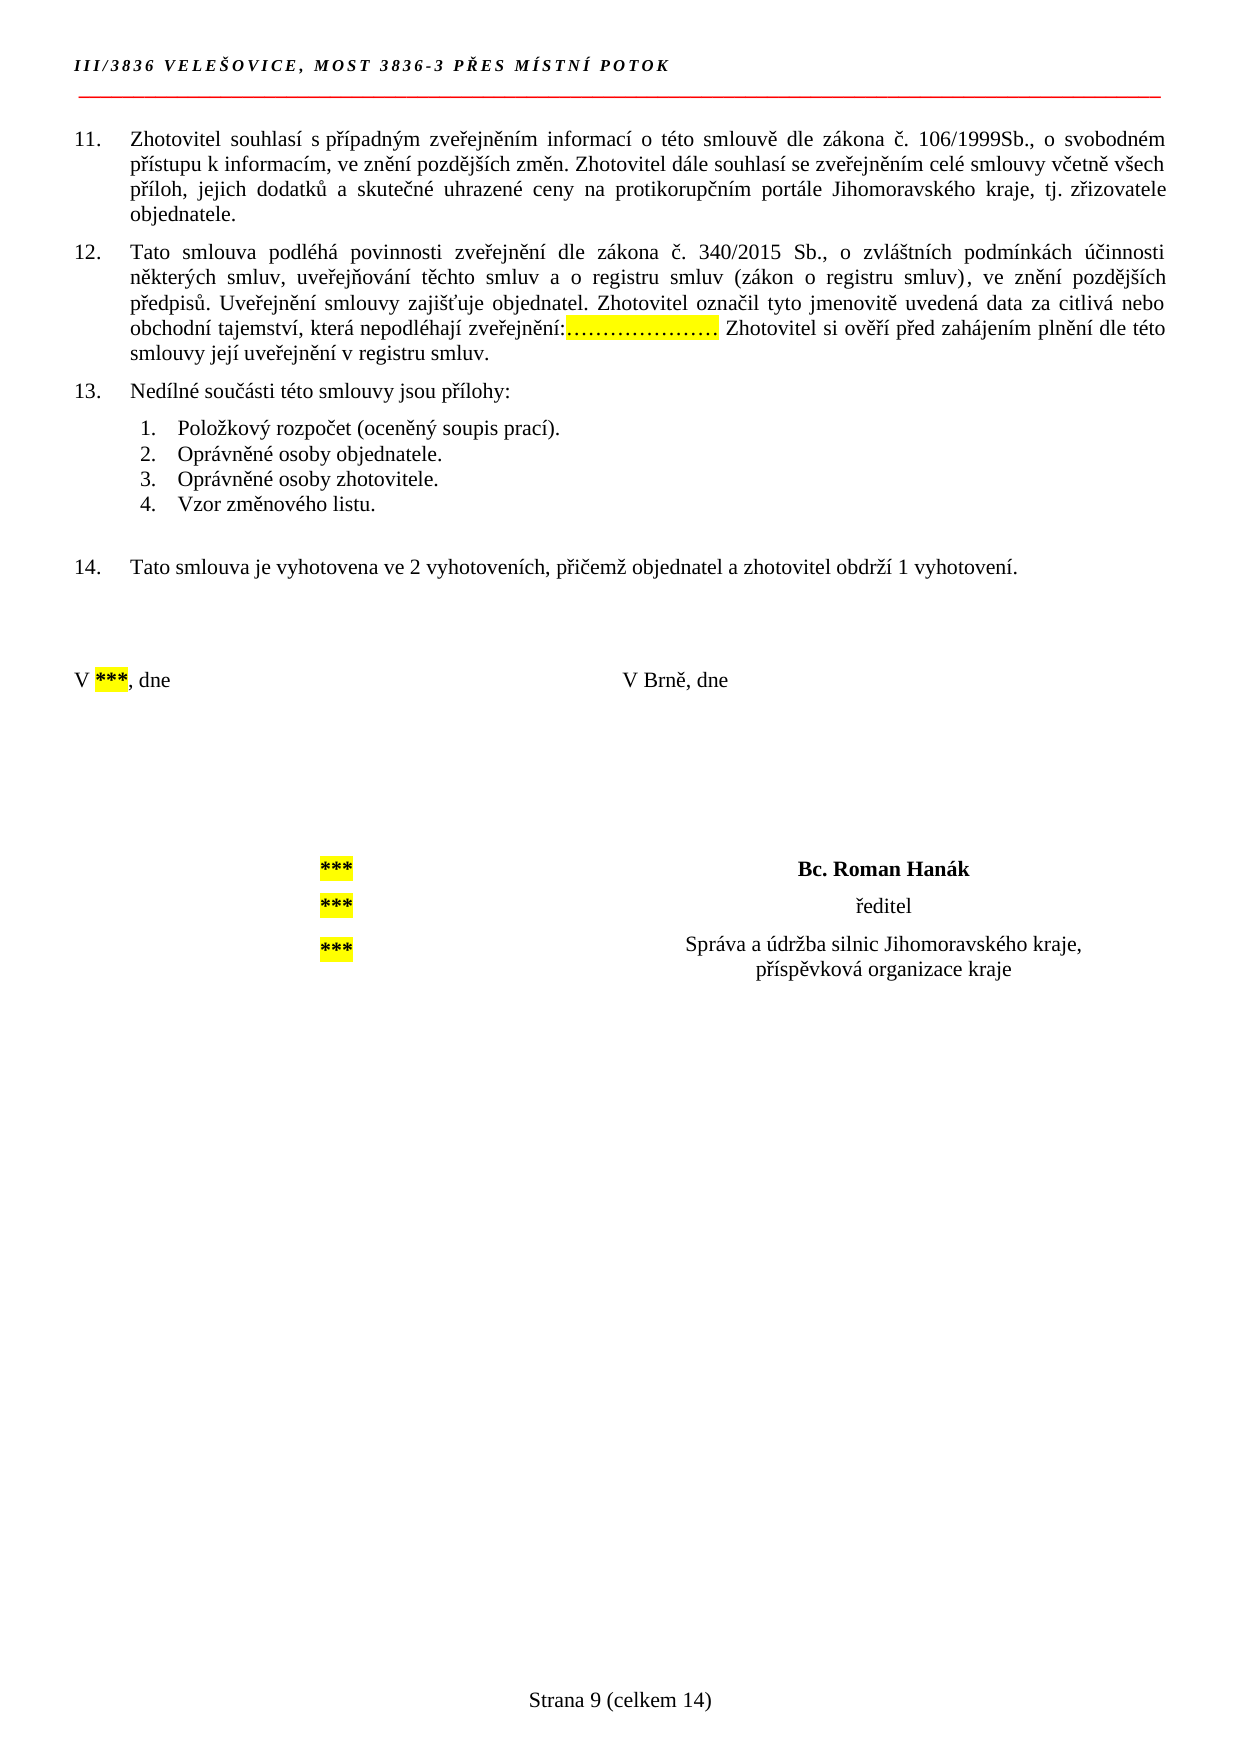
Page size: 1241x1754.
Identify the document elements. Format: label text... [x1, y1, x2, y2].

list Tato smlouva podléhá povinnosti zveřejnění dle zákona č. 340/2015 Sb., o zvláštních podmínkách účinnosti některých smluv, uveřejňování těchto smluv a o registru smluv (zákon o registru smluv), ve znění pozdějších předpisů. Uveřejnění smlouvy zajišťuje objednatel. Zhotovitel označil tyto jmenovitě uvedená data za citlivá nebo obchodní tajemství, která nepodléhají zveřejnění:………………… Zhotovitel si ověří před zahájením plnění dle této smlouvy její uveřejnění v registru smluv. [74, 239, 1166, 365]
table_cell ředitel [610, 893, 1157, 931]
list Oprávněné osoby zhotovitele. [140, 466, 1166, 491]
table_cell *** [63, 893, 610, 931]
table_cell Bc. Roman Hanák [610, 856, 1157, 893]
table_cell Správa a údržba silnic Jihomoravského kraje, příspěvková organizace kraje [610, 931, 1157, 981]
table_header V Brně, dne [611, 592, 1159, 856]
table_cell *** [63, 931, 610, 981]
list Položkový rozpočet (oceněný soupis prací). [140, 415, 1166, 441]
table_header V ***, dne [63, 592, 611, 856]
list Oprávněné osoby objednatele. [140, 441, 1166, 466]
list Tato smlouva je vyhotovena ve 2 vyhotoveních, přičemž objednatel a zhotovitel obdrží 1 vyhotovení. [74, 554, 1166, 579]
table_cell *** [63, 856, 610, 893]
list Nedílné součásti této smlouvy jsou přílohy: [74, 378, 1166, 403]
list Zhotovitel souhlasí s případným zveřejněním informací o této smlouvě dle zákona č. 106/1999Sb., o svobodném přístupu k informacím, ve znění pozdějších změn. Zhotovitel dále souhlasí se zveřejněním celé smlouvy včetně všech příloh, jejich dodatků a skutečné uhrazené ceny na protikorupčním portále Jihomoravského kraje, tj. zřizovatele objednatele. [74, 126, 1166, 227]
list Vzor změnového listu. [140, 491, 1166, 516]
